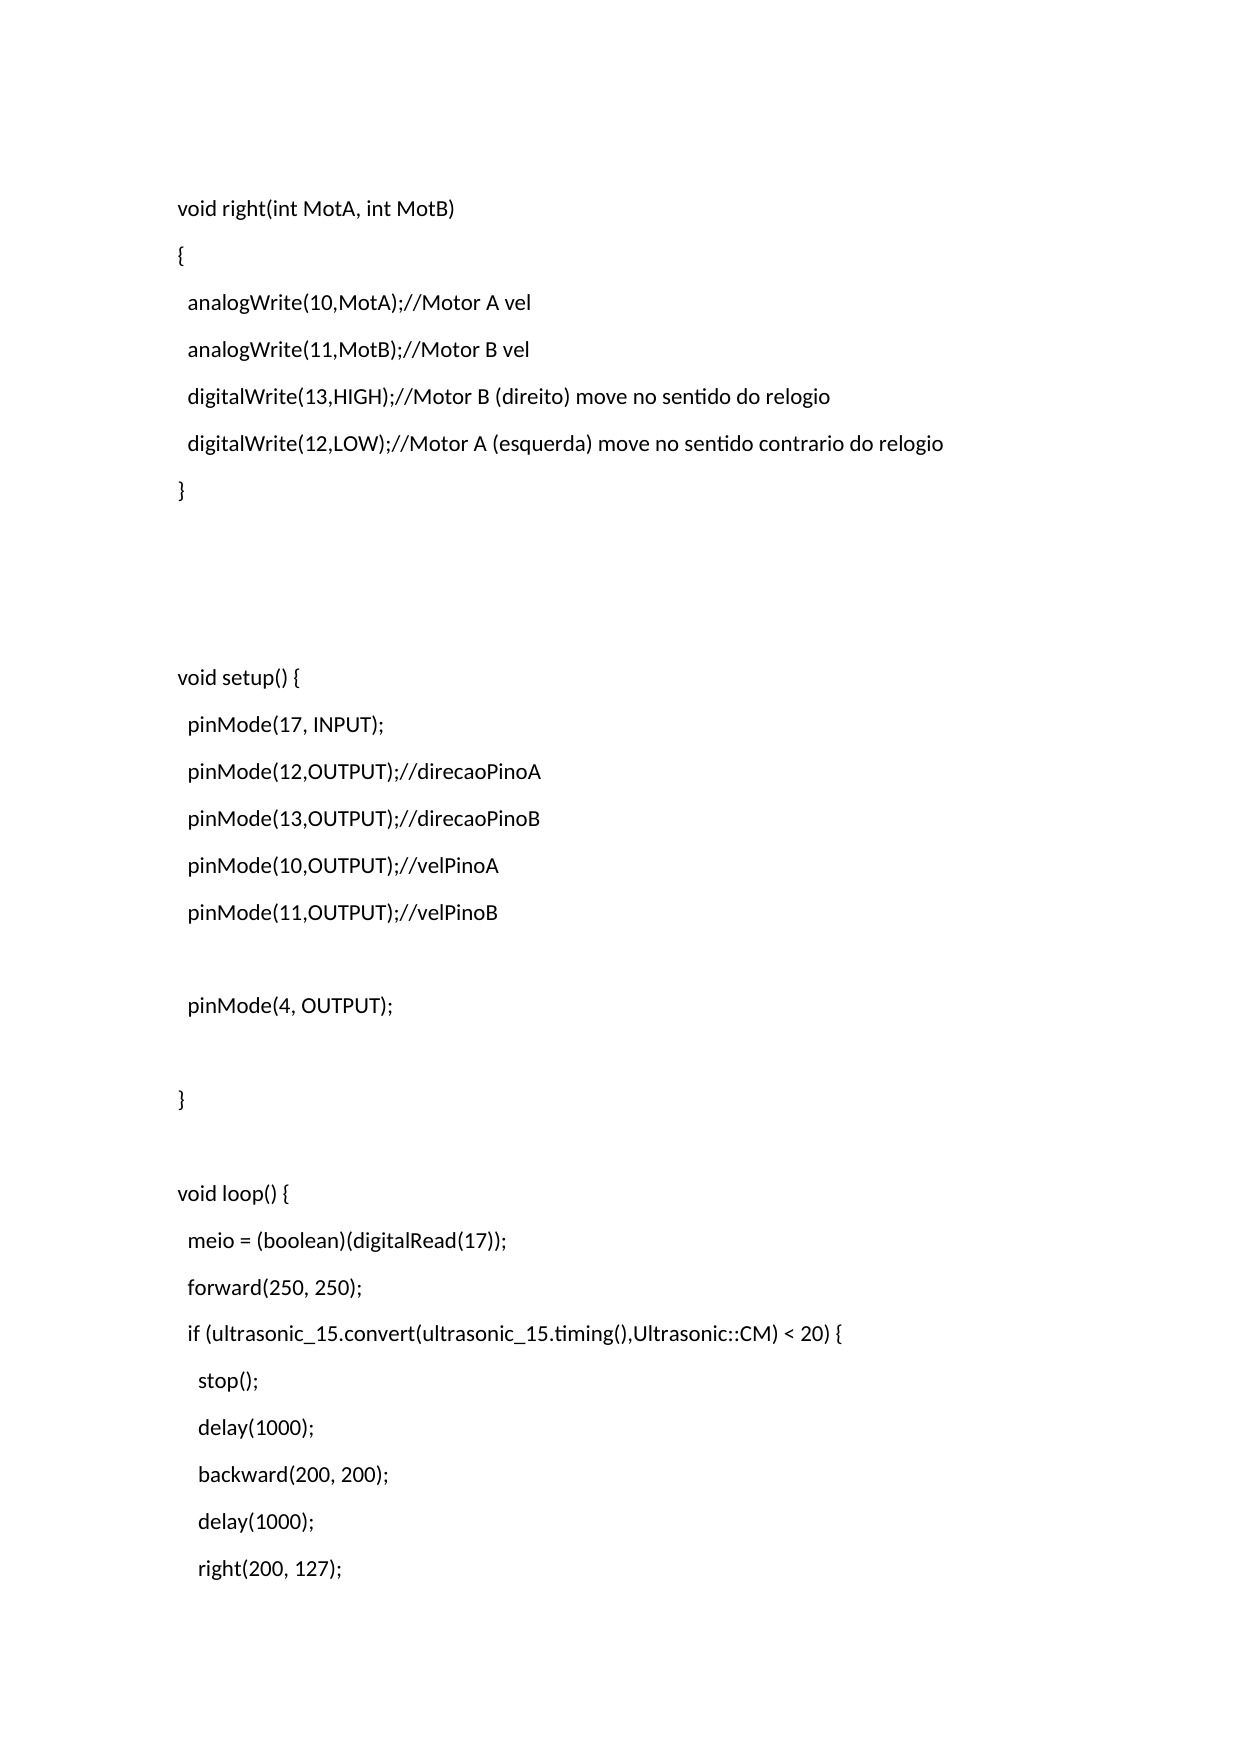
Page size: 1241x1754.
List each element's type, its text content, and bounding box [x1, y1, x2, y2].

text delay(1000); [177, 1413, 1063, 1441]
text delay(1000); [177, 1507, 1063, 1535]
text digitalWrite(12,LOW);//Motor A (esquerda) move no sentido contrario do relogio [177, 429, 1063, 457]
text analogWrite(10,MotA);//Motor A vel [177, 288, 1063, 316]
text if (ultrasonic_15.convert(ultrasonic_15.timing(),Ultrasonic::CM) < 20) { [177, 1319, 1063, 1347]
text void setup() { [177, 663, 1063, 691]
text void right(int MotA, int MotB) [177, 194, 1063, 222]
text } [177, 476, 1063, 504]
text pinMode(17, INPUT); [177, 710, 1063, 738]
text pinMode(10,OUTPUT);//velPinoA [177, 851, 1063, 879]
text forward(250, 250); [177, 1273, 1063, 1301]
text pinMode(13,OUTPUT);//direcaoPinoB [177, 804, 1063, 832]
text stop(); [177, 1366, 1063, 1394]
text pinMode(11,OUTPUT);//velPinoB [177, 898, 1063, 926]
text right(200, 127); [177, 1554, 1063, 1582]
text backward(200, 200); [177, 1460, 1063, 1488]
text void loop() { [177, 1179, 1063, 1207]
text analogWrite(11,MotB);//Motor B vel [177, 335, 1063, 363]
text pinMode(4, OUTPUT); [177, 991, 1063, 1019]
text meio = (boolean)(digitalRead(17)); [177, 1226, 1063, 1254]
text { [177, 241, 1063, 269]
text pinMode(12,OUTPUT);//direcaoPinoA [177, 757, 1063, 785]
text } [177, 1085, 1063, 1113]
text digitalWrite(13,HIGH);//Motor B (direito) move no sentido do relogio [177, 382, 1063, 410]
